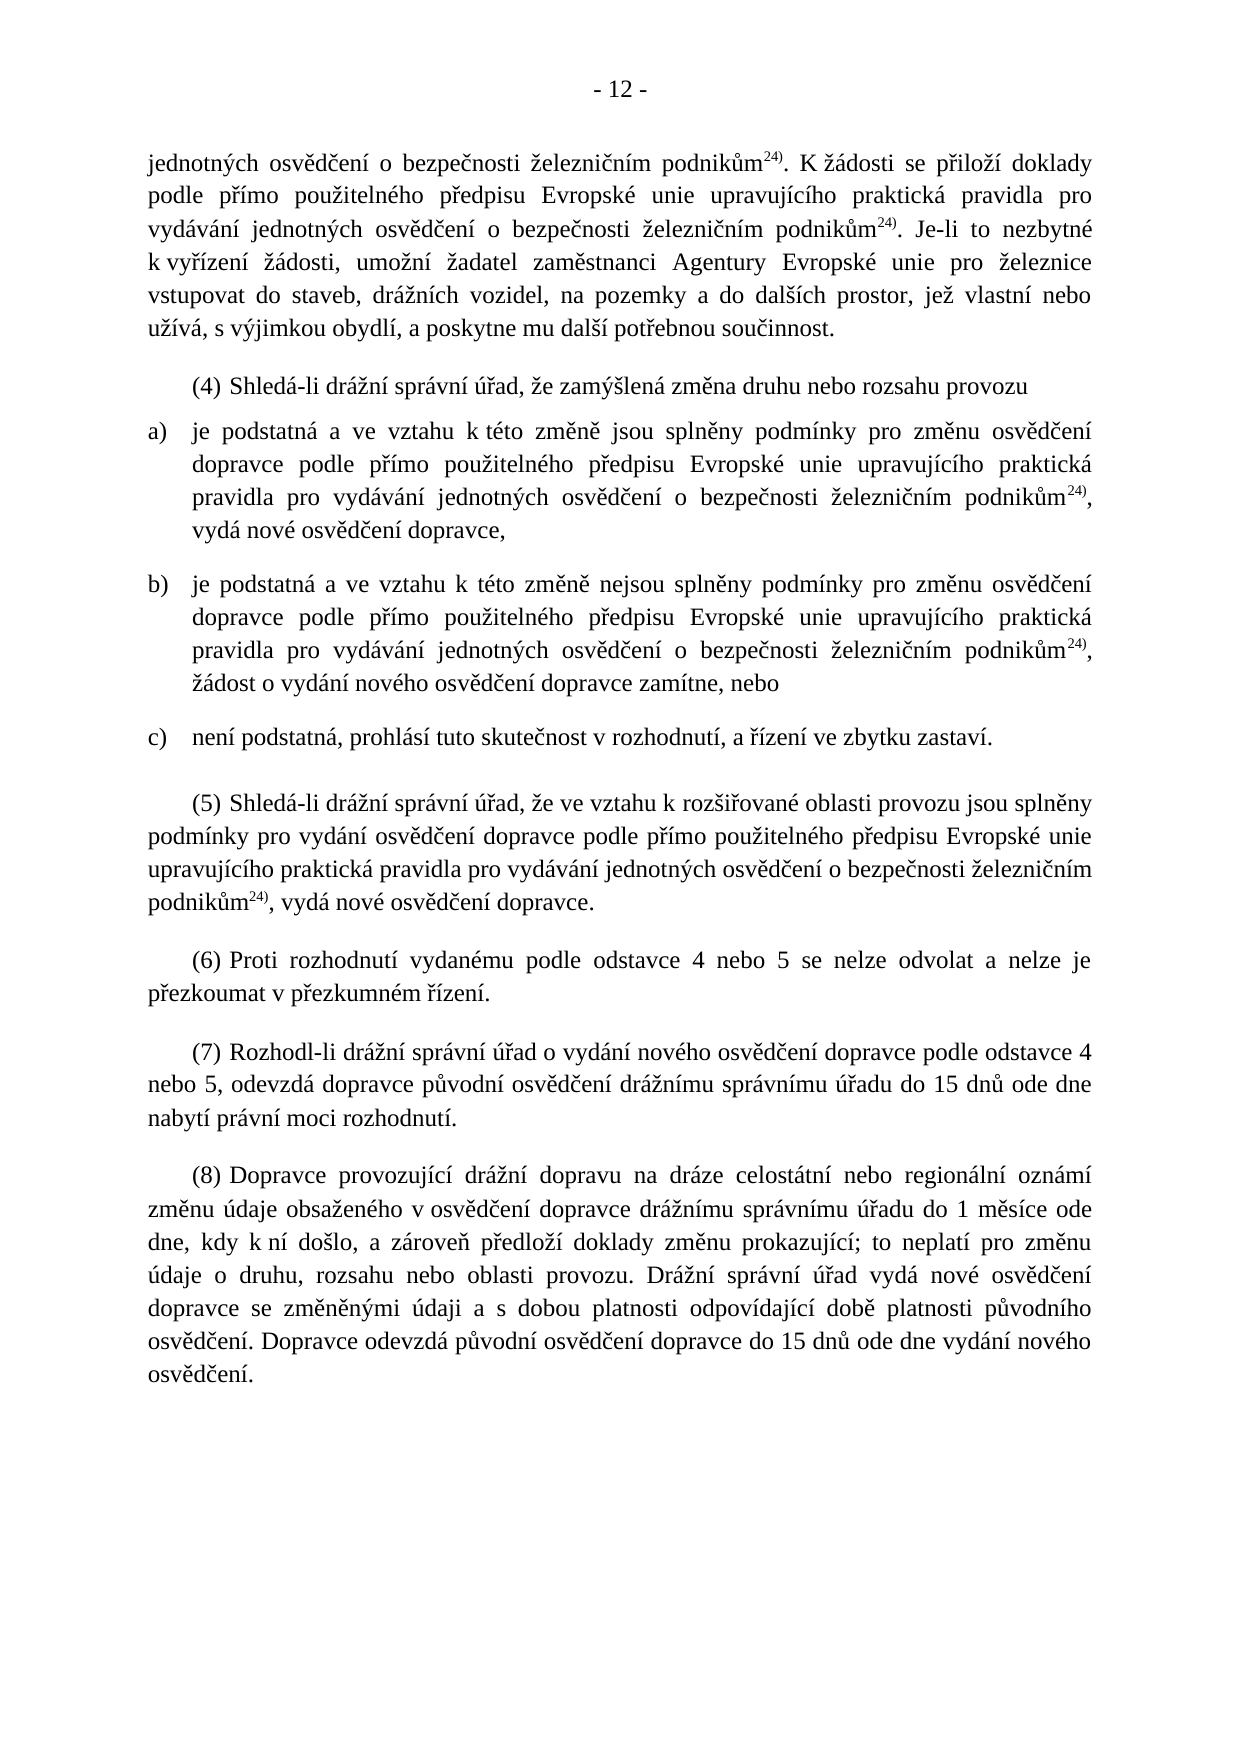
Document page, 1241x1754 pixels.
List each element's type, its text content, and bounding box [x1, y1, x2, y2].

text Proti rozhodnutí vydanému podle odstavce 4 nebo 5 se nelze odvolat a nelze je přezkoumat v přezkumném řízení. [148, 946, 1093, 1007]
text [148, 148, 1093, 341]
text Rozhodl-li drážní správní úřad o vydání nového osvědčení dopravce podle odstavce 4 nebo 5, odevzdá dopravce původní osvědčení drážnímu správnímu úřadu do 15 dnů ode dne nabytí právní moci rozhodnutí. [148, 1037, 1093, 1131]
text je podstatná a ve vztahu k této změně jsou splněny podmínky pro změnu osvědčení dopravce podle přímo použitelného předpisu Evropské unie upravujícího praktická pravidla pro vydávání jednotných osvědčení o bezpečnosti železničním podnikům24), vydá nové osvědčení dopravce, [148, 416, 1093, 544]
text Dopravce provozující drážní dopravu na dráze celostátní nebo regionální oznámí změnu údaje obsaženého v osvědčení dopravce drážnímu správnímu úřadu do 1 měsíce ode dne, kdy k ní došlo, a zároveň předloží doklady změnu prokazující; to neplatí pro změnu údaje o druhu, rozsahu nebo oblasti provozu. Drážní správní úřad vydá nové osvědčení dopravce se změněnými údaji a s dobou platnosti odpovídající době platnosti původního osvědčení. Dopravce odevzdá původní osvědčení dopravce do 15 dnů ode dne vydání nového osvědčení. [148, 1161, 1093, 1387]
text Shledá-li drážní správní úřad, že zamýšlená změna druhu nebo rozsahu provozu [148, 371, 1093, 399]
text Shledá-li drážní správní úřad, že ve vztahu k rozšiřované oblasti provozu jsou splněny podmínky pro vydání osvědčení dopravce podle přímo použitelného předpisu Evropské unie upravujícího praktická pravidla pro vydávání jednotných osvědčení o bezpečnosti železničním podnikům24), vydá nové osvědčení dopravce. [148, 788, 1093, 916]
text je podstatná a ve vztahu k této změně nejsou splněny podmínky pro změnu osvědčení dopravce podle přímo použitelného předpisu Evropské unie upravujícího praktická pravidla pro vydávání jednotných osvědčení o bezpečnosti železničním podnikům24), žádost o vydání nového osvědčení dopravce zamítne, nebo [148, 569, 1093, 697]
text není podstatná, prohlásí tuto skutečnost v rozhodnutí, a řízení ve zbytku zastaví. [148, 722, 1093, 751]
